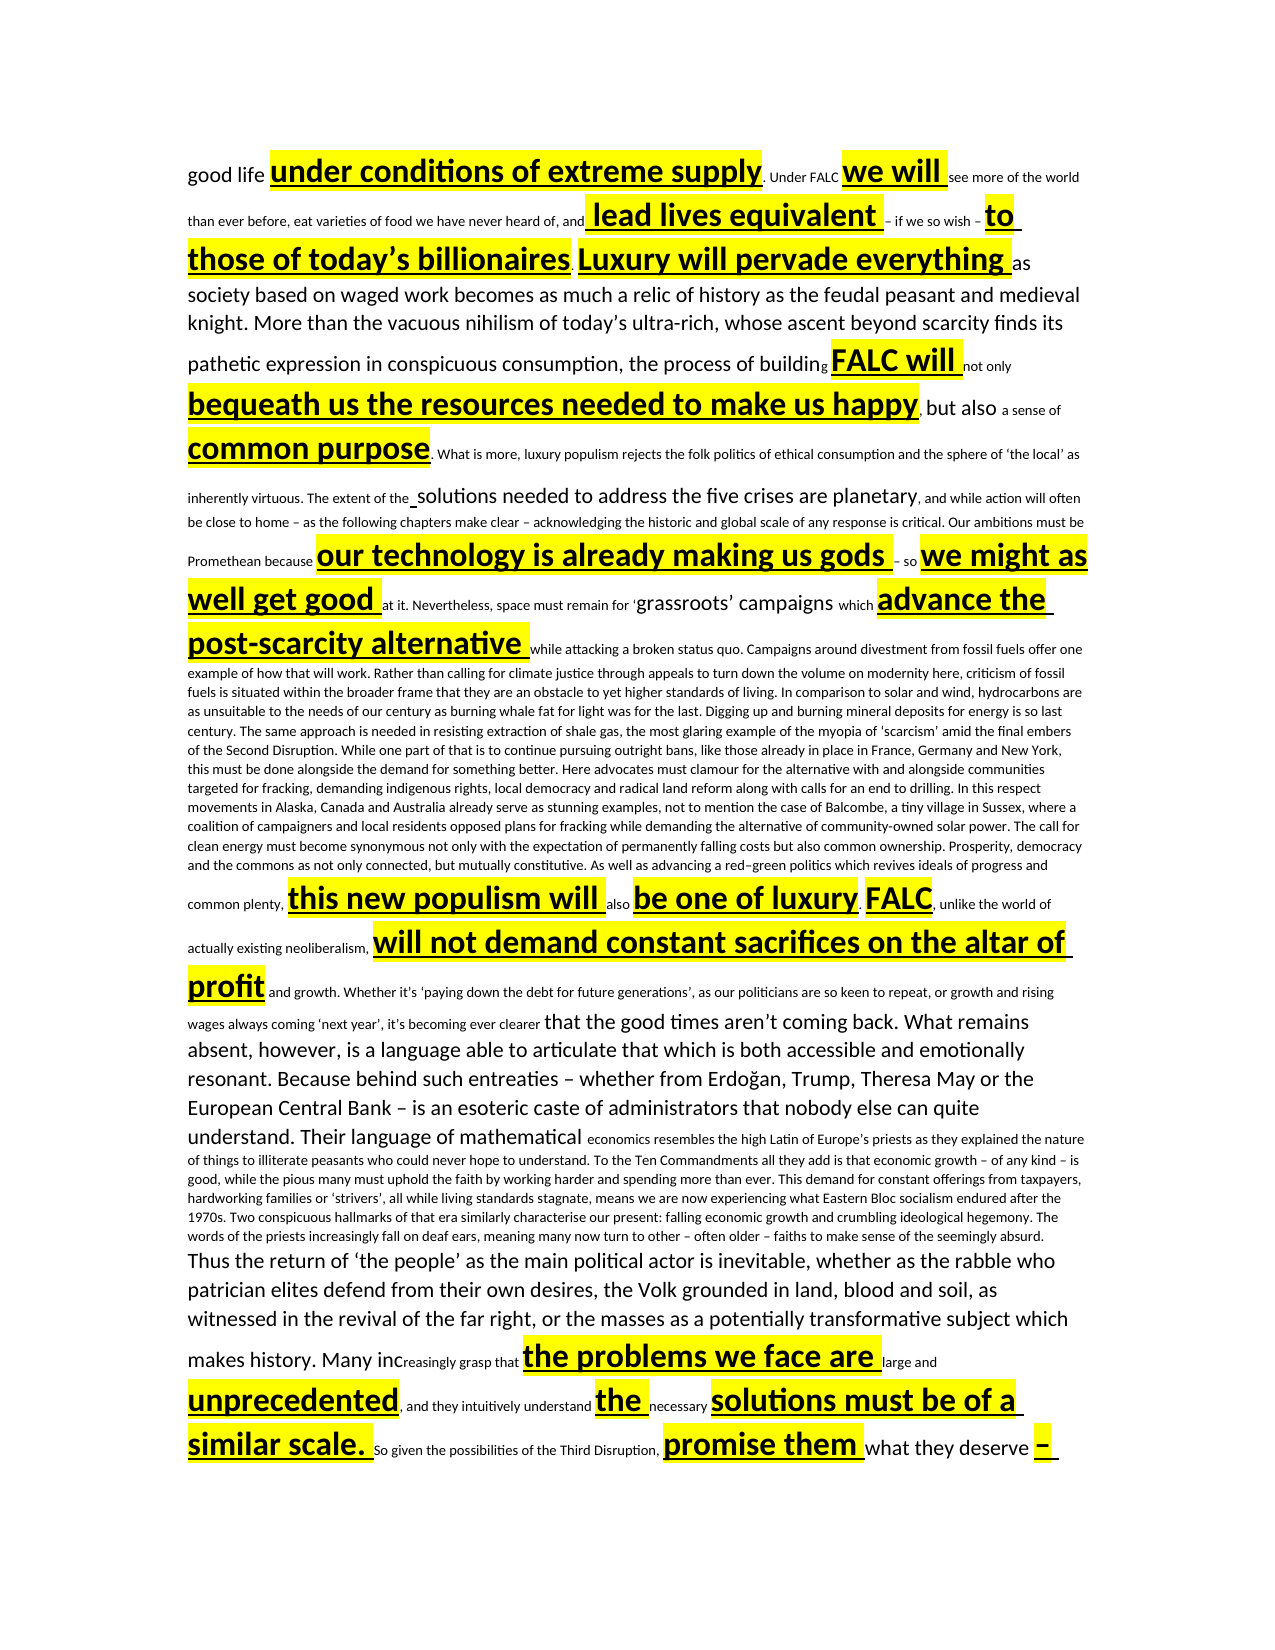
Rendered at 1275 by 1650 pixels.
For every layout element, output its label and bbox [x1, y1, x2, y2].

text [187, 150, 1087, 1463]
